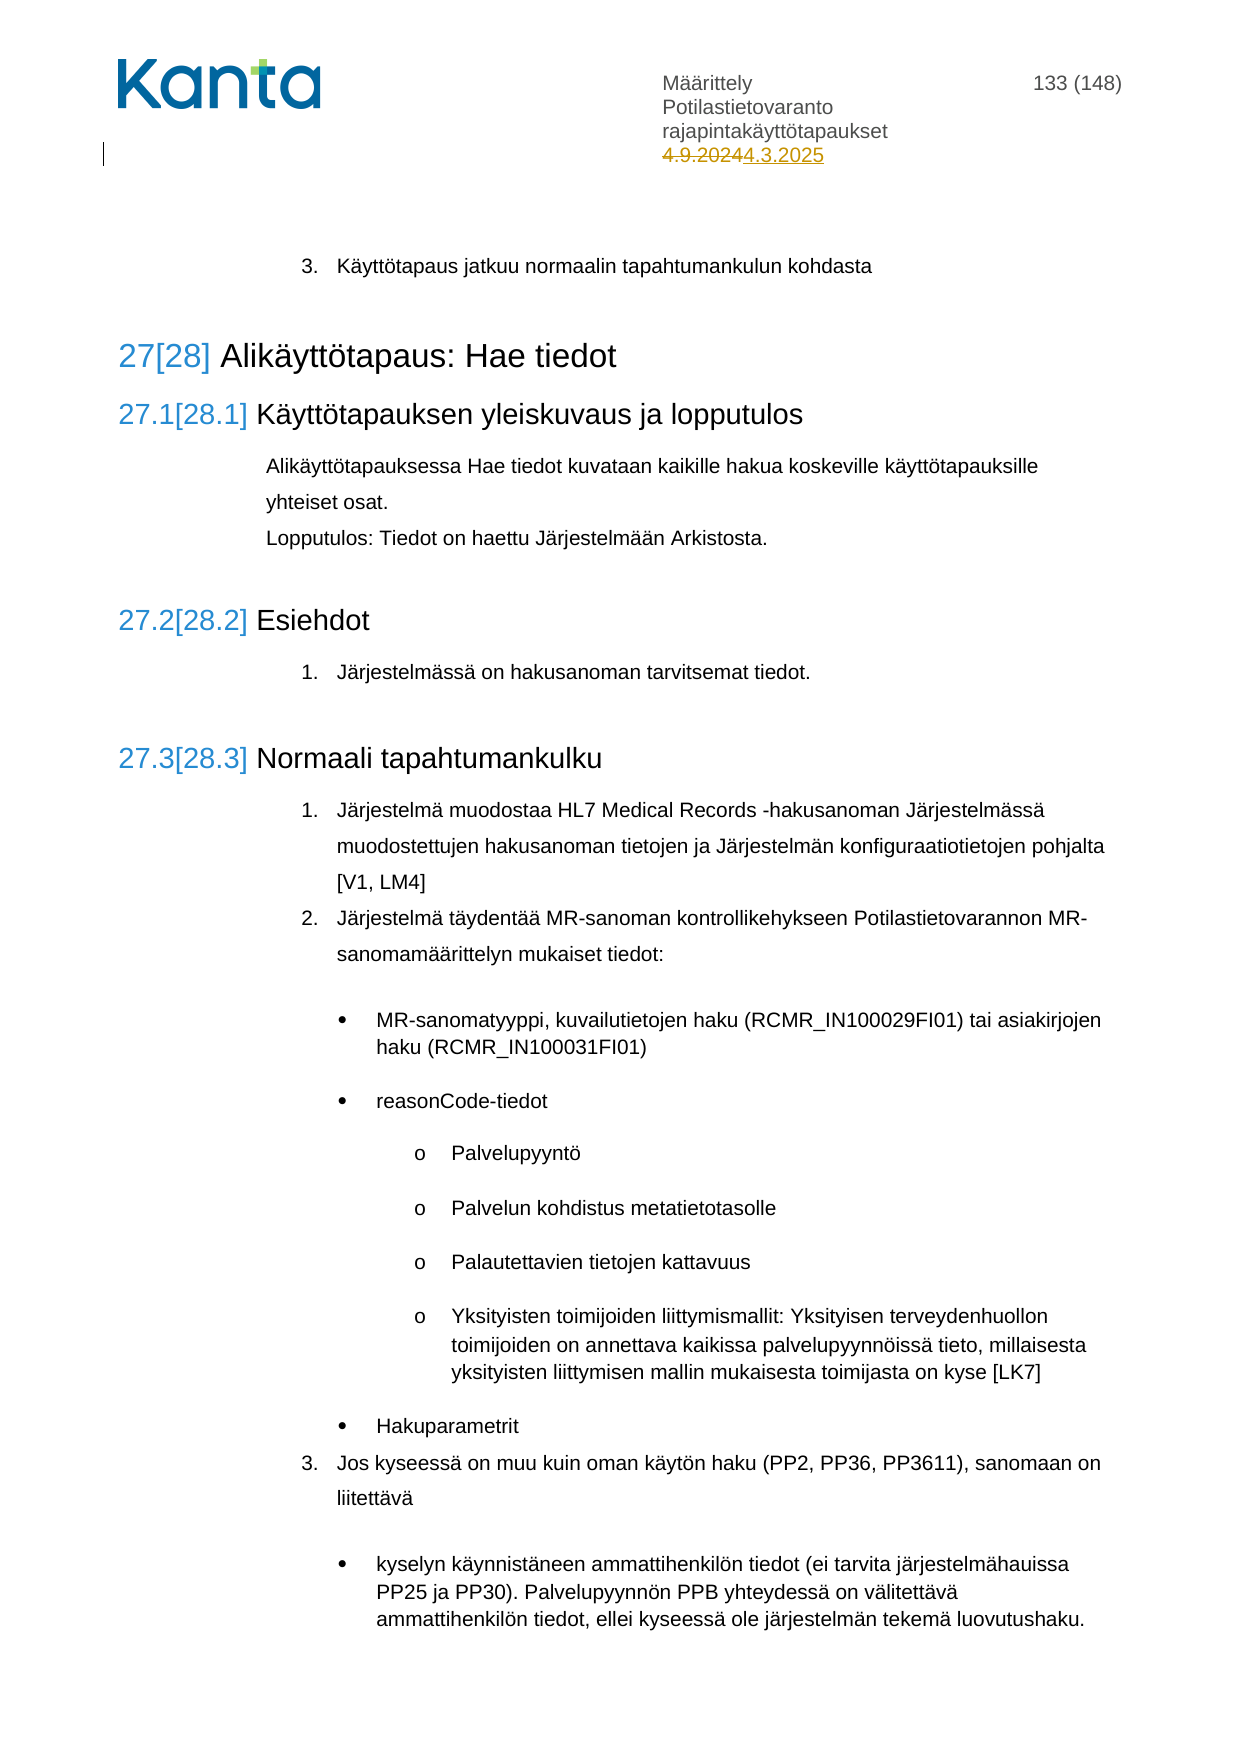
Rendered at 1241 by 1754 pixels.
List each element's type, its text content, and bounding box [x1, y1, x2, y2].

list Järjestelmä muodostaa HL7 Medical Records -hakusanoman Järjestelmässä muodostettujen hakusanoman tietojen ja Järjestelmän konfiguraatiotietojen pohjalta [V1, LM4] [301, 798, 1107, 893]
list reasonCode-tiedot [339, 1086, 1107, 1113]
list MR-sanomatyyppi, kuvailutietojen haku (RCMR_IN100029FI01) tai asiakirjojen haku (RCMR_IN100031FI01) [339, 1004, 1107, 1059]
text Alikäyttötapauksessa Hae tiedot kuvataan kaikille hakua koskeville käyttötapauksille yhteiset osat. [266, 453, 1107, 513]
list Palvelun kohdistus metatietotasolle [414, 1194, 1107, 1221]
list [339, 1549, 1107, 1631]
list Hakuparametrit [339, 1411, 1107, 1438]
list Jos kyseessä on muu kuin oman käytön haku (PP2, PP36, PP3611), sanomaan on liitettävä [301, 1450, 1107, 1510]
subtitle Normaali tapahtumankulku [118, 741, 1107, 775]
list Palvelupyyntö [414, 1140, 1107, 1167]
list Yksityisten toimijoiden liittymismallit: Yksityisen terveydenhuollon toimijoiden on annettava kaikissa palvelupyynnöissä tieto, millaisesta yksityisten liittymisen mallin mukaisesta toimijasta on kyse [LK7] [414, 1302, 1107, 1384]
list Käyttötapaus jatkuu normaalin tapahtumankulun kohdasta [301, 254, 1107, 278]
text Lopputulos: Tiedot on haettu Järjestelmään Arkistosta. [266, 525, 1107, 549]
subtitle Käyttötapauksen yleiskuvaus ja lopputulos [118, 397, 1107, 431]
list Järjestelmässä on hakusanoman tarvitsemat tiedot. [301, 659, 1107, 683]
subtitle Alikäyttötapaus: Hae tiedot [118, 336, 1107, 374]
picture [118, 59, 321, 109]
list Palautettavien tietojen kattavuus [414, 1248, 1107, 1275]
list Järjestelmä täydentää MR-sanoman kontrollikehykseen Potilastietovarannon MR-sanomamäärittelyn mukaiset tiedot: [301, 906, 1107, 965]
subtitle Esiehdot [118, 603, 1107, 637]
